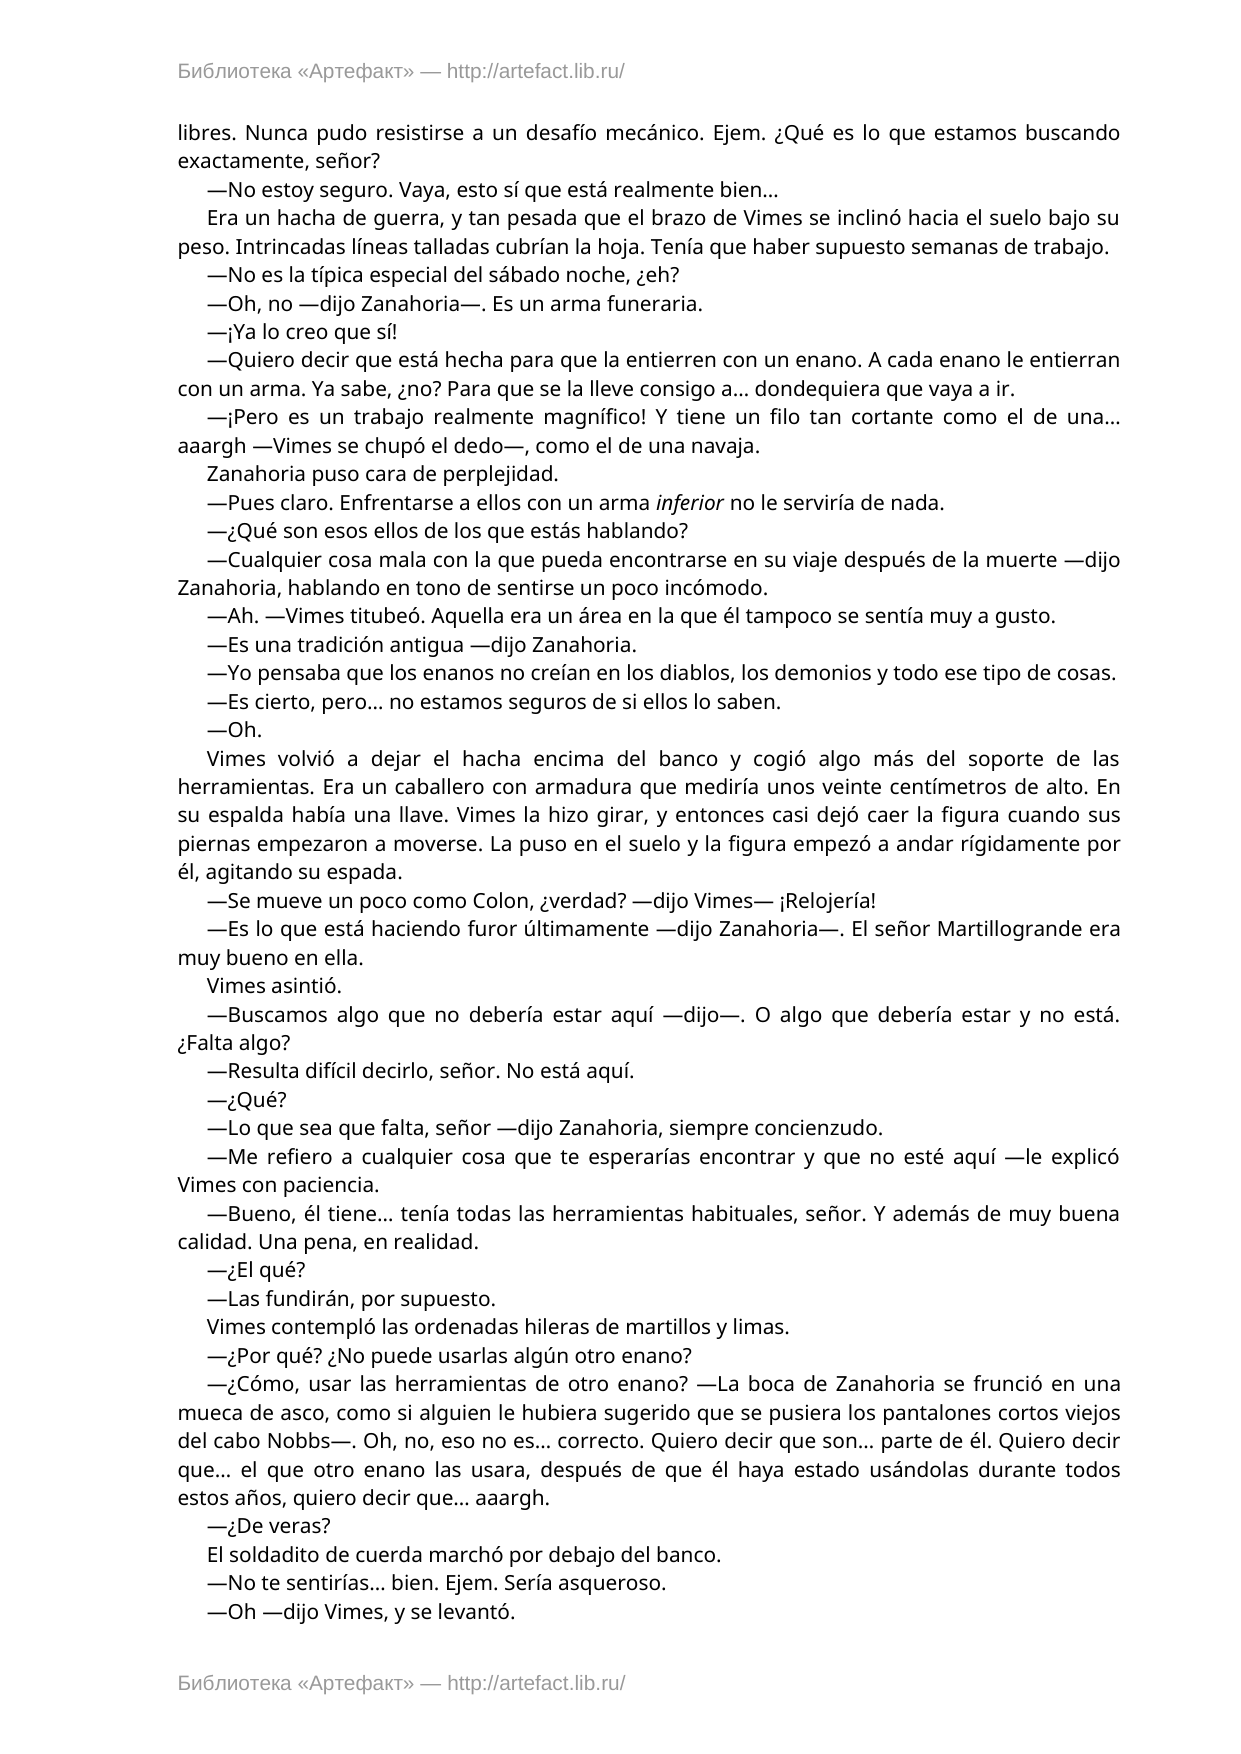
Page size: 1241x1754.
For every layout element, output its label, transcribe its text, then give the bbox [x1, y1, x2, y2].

text —No te sentirías… bien. Ejem. Sería asqueroso. [177, 1568, 1122, 1597]
text —¿De veras? [177, 1512, 1122, 1540]
text —Es una tradición antigua —dijo Zanahoria. [177, 630, 1122, 658]
text —Oh. [177, 715, 1122, 744]
text —Es lo que está haciendo furor últimamente —dijo Zanahoria—. El señor Martillogrande era muy bueno en ella. [177, 914, 1122, 971]
text —Oh, no —dijo Zanahoria—. Es un arma funeraria. [177, 289, 1122, 317]
text —Cualquier cosa mala con la que pueda encontrarse en su viaje después de la muerte —dijo Zanahoria, hablando en tono de sentirse un poco incómodo. [177, 545, 1122, 602]
text —¿Qué son esos ellos de los que estás hablando? [177, 516, 1122, 545]
text Vimes asintió. [177, 971, 1122, 1000]
text —Resulta difícil decirlo, señor. No está aquí. [177, 1057, 1122, 1085]
text Vimes volvió a dejar el hacha encima del banco y cogió algo más del soporte de las herramientas. Era un caballero con armadura que mediría unos veinte centímetros de alto. En su espalda había una llave. Vimes la hizo girar, y entonces casi dejó caer la figura cuando sus piernas empezaron a moverse. La puso en el suelo y la figura empezó a andar rígidamente por él, agitando su espada. [177, 744, 1122, 886]
text Vimes contempló las ordenadas hileras de martillos y limas. [177, 1312, 1122, 1341]
text —Bueno, él tiene… tenía todas las herramientas habituales, señor. Y además de muy buena calidad. Una pena, en realidad. [177, 1199, 1122, 1256]
text —Ah. —Vimes titubeó. Aquella era un área en la que él tampoco se sentía muy a gusto. [177, 602, 1122, 630]
text —Pues claro. Enfrentarse a ellos con un arma inferior no le serviría de nada. [177, 488, 1122, 516]
text —¿Por qué? ¿No puede usarlas algún otro enano? [177, 1341, 1122, 1369]
text —Me refiero a cualquier cosa que te esperarías encontrar y que no esté aquí —le explicó Vimes con paciencia. [177, 1142, 1122, 1199]
text —Se mueve un poco como Colon, ¿verdad? —dijo Vimes— ¡Relojería! [177, 886, 1122, 914]
text —Las fundirán, por supuesto. [177, 1284, 1122, 1312]
text El soldadito de cuerda marchó por debajo del banco. [177, 1540, 1122, 1568]
text —Yo pensaba que los enanos no creían en los diablos, los demonios y todo ese tipo de cosas. [177, 658, 1122, 687]
text —¿Qué? [177, 1085, 1122, 1113]
text —Es cierto, pero… no estamos seguros de si ellos lo saben. [177, 687, 1122, 715]
text —¡Pero es un trabajo realmente magnífico! Y tiene un filo tan cortante como el de una… aaargh —Vimes se chupó el dedo—, como el de una navaja. [177, 402, 1122, 459]
text Era un hacha de guerra, y tan pesada que el brazo de Vimes se inclinó hacia el suelo bajo su peso. Intrincadas líneas talladas cubrían la hoja. Tenía que haber supuesto semanas de trabajo. [177, 203, 1122, 260]
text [177, 118, 1122, 175]
text —Buscamos algo que no debería estar aquí —dijo—. O algo que debería estar y no está. ¿Falta algo? [177, 1000, 1122, 1057]
text —¿Cómo, usar las herramientas de otro enano? —La boca de Zanahoria se frunció en una mueca de asco, como si alguien le hubiera sugerido que se pusiera los pantalones cortos viejos del cabo Nobbs—. Oh, no, eso no es… correcto. Quiero decir que son… parte de él. Quiero decir que… el que otro enano las usara, después de que él haya estado usándolas durante todos estos años, quiero decir que… aaargh. [177, 1369, 1122, 1512]
text —Lo que sea que falta, señor —dijo Zanahoria, siempre concienzudo. [177, 1113, 1122, 1142]
text —No es la típica especial del sábado noche, ¿eh? [177, 260, 1122, 289]
text —Quiero decir que está hecha para que la entierren con un enano. A cada enano le entierran con un arma. Ya sabe, ¿no? Para que se la lleve consigo a… dondequiera que vaya a ir. [177, 346, 1122, 402]
text —¿El qué? [177, 1256, 1122, 1284]
text Zanahoria puso cara de perplejidad. [177, 459, 1122, 488]
text —Oh —dijo Vimes, y se levantó. [177, 1597, 1122, 1625]
text —No estoy seguro. Vaya, esto sí que está realmente bien… [177, 175, 1122, 203]
text —¡Ya lo creo que sí! [177, 317, 1122, 346]
